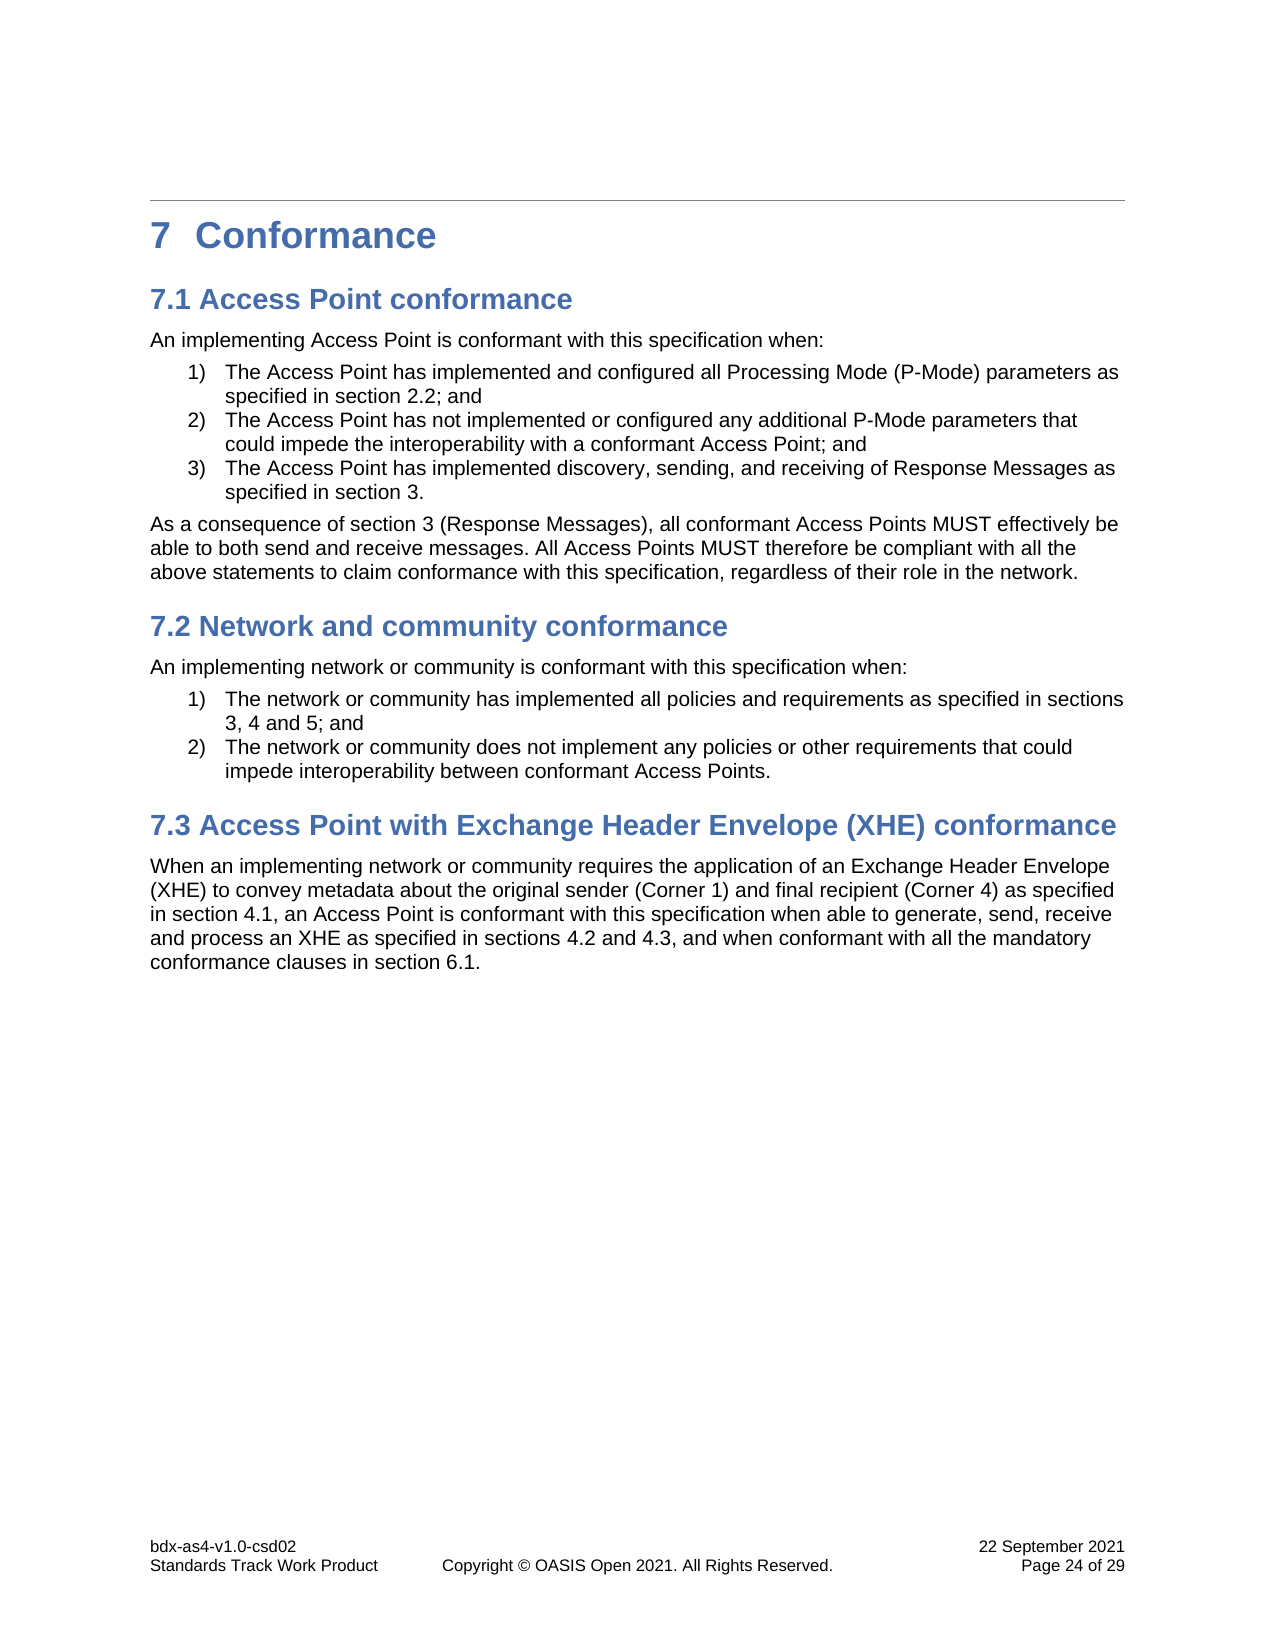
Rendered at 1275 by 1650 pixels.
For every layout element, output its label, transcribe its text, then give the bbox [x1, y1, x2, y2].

list The Access Point has not implemented or configured any additional P-Mode parameters that could impede the interoperability with a conformant Access Point; and [187, 408, 1125, 456]
text As a consequence of section 3 (Response Messages), all conformant Access Points MUST effectively be able to both send and receive messages. All Access Points MUST therefore be compliant with all the above statements to claim conformance with this specification, regardless of their role in the network. [150, 512, 1125, 584]
text An implementing network or community is conformant with this specification when: [150, 655, 1125, 679]
list The network or community does not implement any policies or other requirements that could impede interoperability between conformant Access Points. [187, 735, 1125, 783]
text An implementing Access Point is conformant with this specification when: [150, 328, 1125, 352]
list The Access Point has implemented and configured all Processing Mode (P-Mode) parameters as specified in section 2.2; and [187, 360, 1125, 408]
subtitle Access Point conformance [150, 282, 1125, 315]
subtitle Access Point with Exchange Header Envelope (XHE) conformance [150, 808, 1125, 842]
list The Access Point has implemented discovery, sending, and receiving of Response Messages as specified in section 3. [187, 456, 1125, 504]
list The network or community has implemented all policies and requirements as specified in sections 3, 4 and 5; and [187, 687, 1125, 735]
subtitle Conformance [150, 201, 1125, 257]
subtitle Network and community conformance [150, 609, 1125, 642]
text When an implementing network or community requires the application of an Exchange Header Envelope (XHE) to convey metadata about the original sender (Corner 1) and final recipient (Corner 4) as specified in section 4.1, an Access Point is conformant with this specification when able to generate, send, receive and process an XHE as specified in sections 4.2 and 4.3, and when conformant with all the mandatory conformance clauses in section 6.1. [150, 854, 1125, 974]
